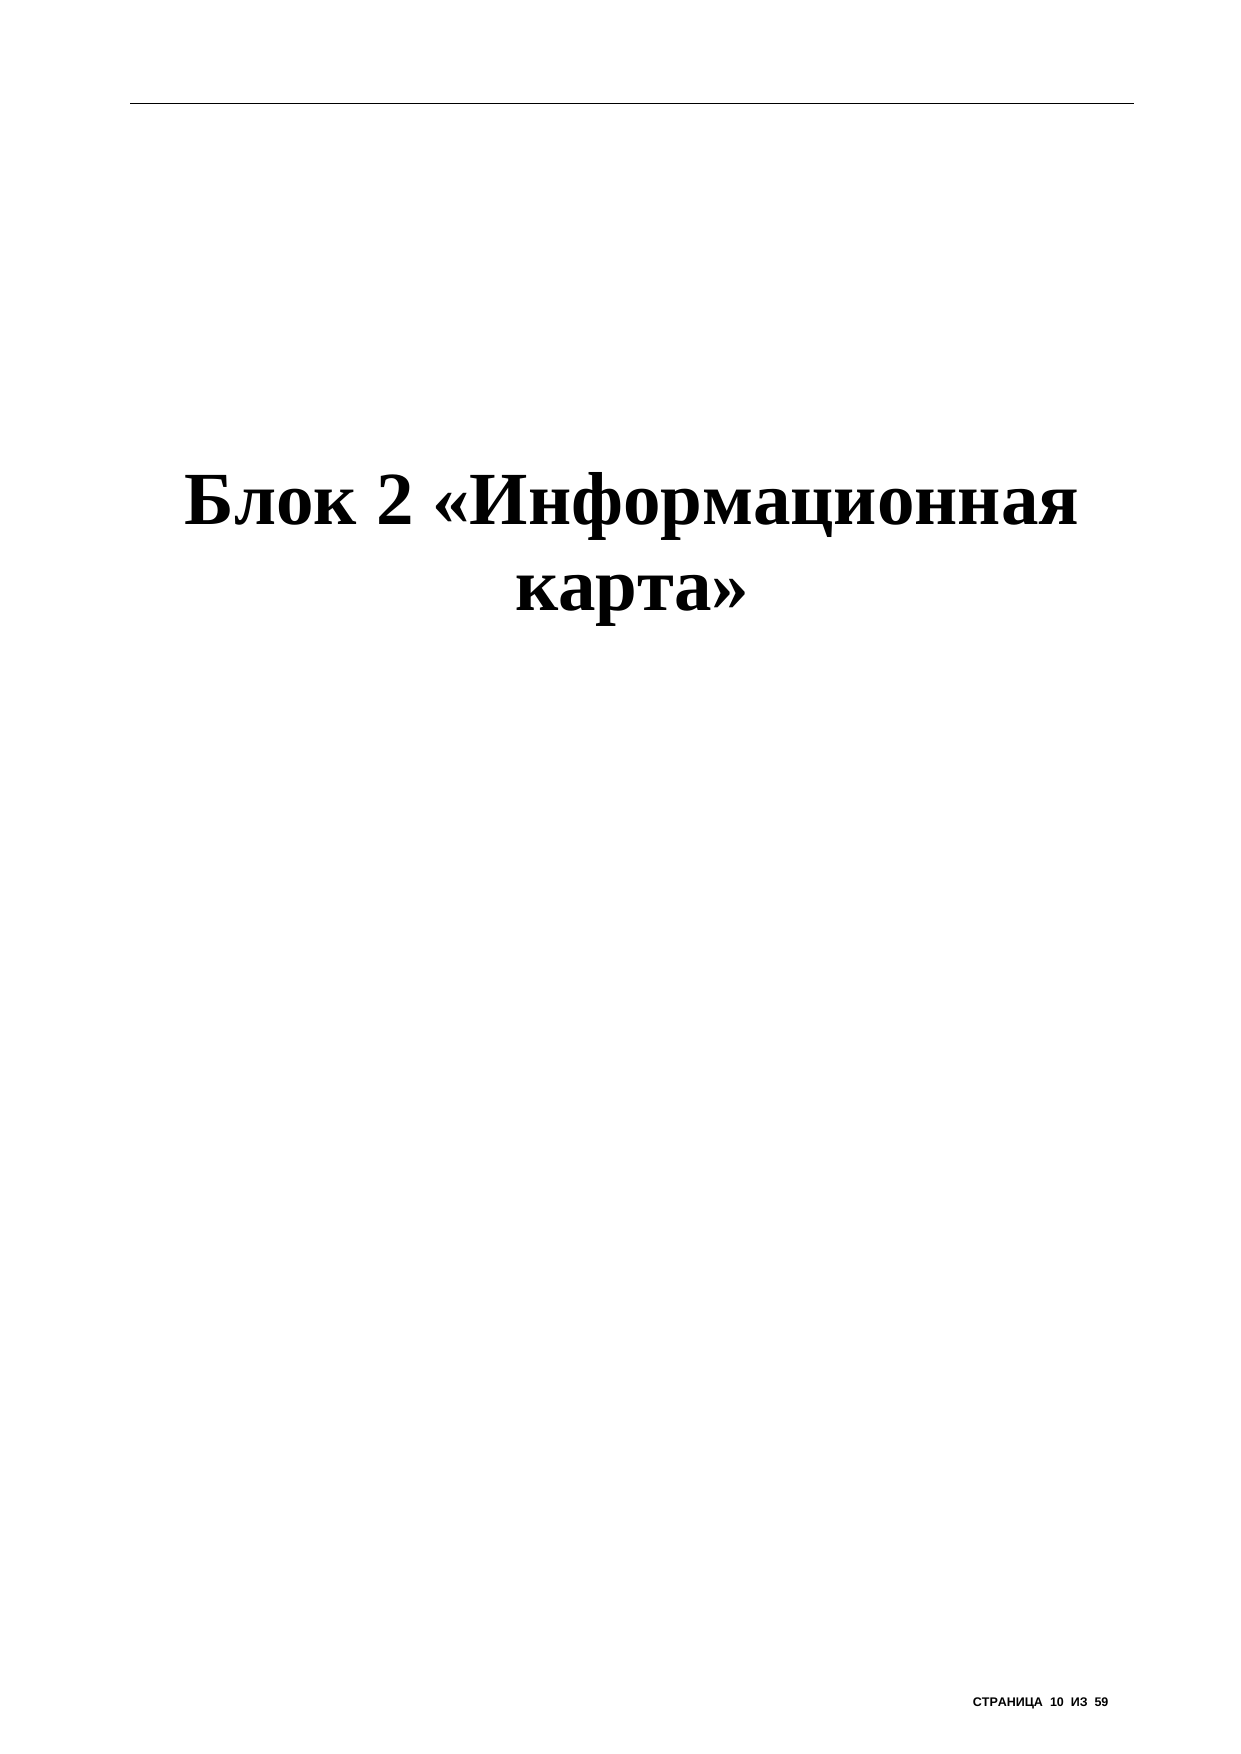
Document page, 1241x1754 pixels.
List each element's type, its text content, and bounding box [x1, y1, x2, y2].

text Блок 2 «Информационная карта» [130, 454, 1134, 626]
